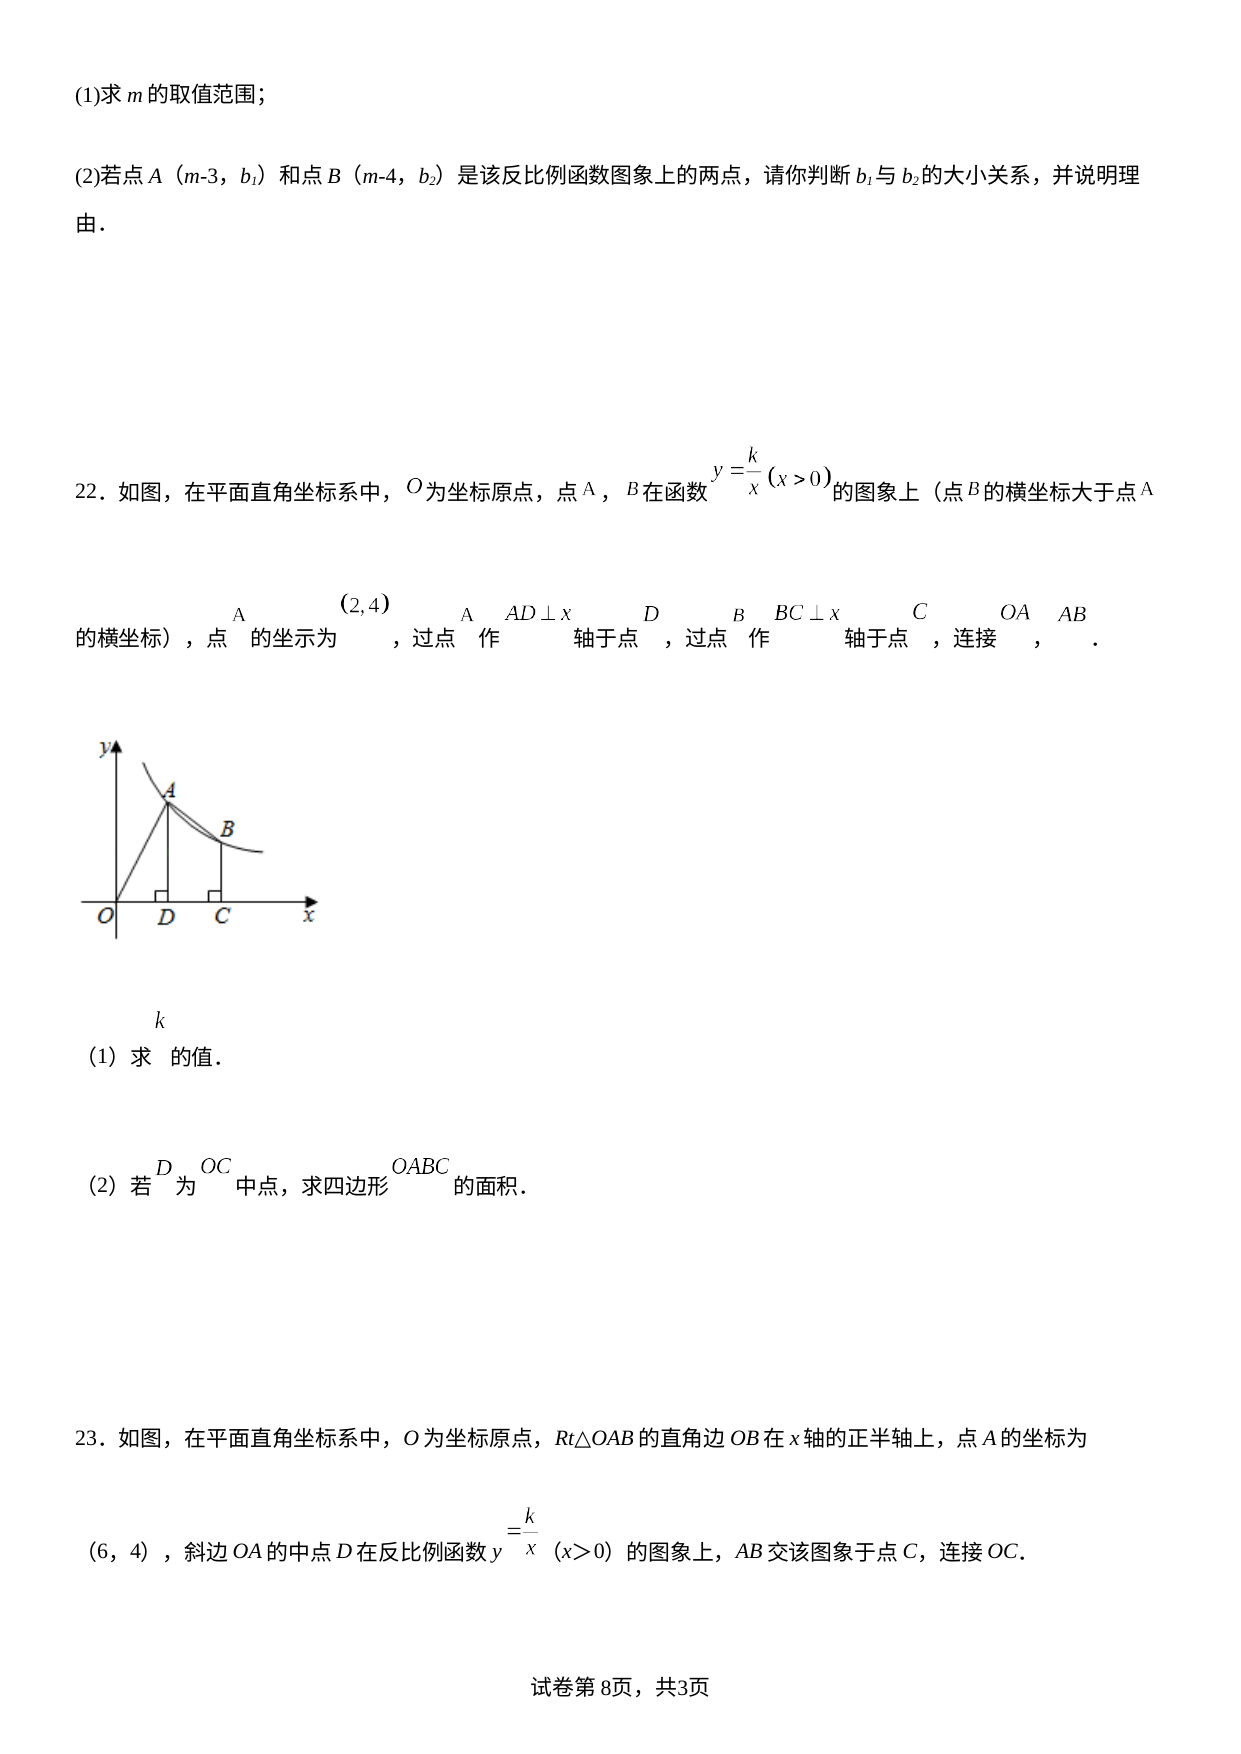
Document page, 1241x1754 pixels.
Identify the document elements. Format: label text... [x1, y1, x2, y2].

text （2）若为中点，求四边形的面积． [75, 1152, 1165, 1217]
text 23．如图，在平面直角坐标系中，O为坐标原点，Rt△OAB的直角边OB在x轴的正半轴上，点A的坐标为（6，4），斜边OA的中点D在反比例函数y（x＞0）的图象上，AB交该图象于点C，连接OC． [75, 1421, 1165, 1600]
text (2)若点A（m-3，b1）和点B（m-4，b2）是该反比例函数图象上的两点，请你判断b1与b2的大小关系，并说明理由． [75, 157, 1165, 238]
text (1)求m的取值范围； [75, 76, 1165, 109]
text 22．如图，在平面直角坐标系中，为坐标原点，点，在函数的图象上（点的横坐标大于点的横坐标），点的坐示为，过点作轴于点，过点作轴于点，连接，． [75, 442, 1165, 686]
picture [75, 734, 324, 944]
text （1）求的值． [75, 1007, 1165, 1104]
